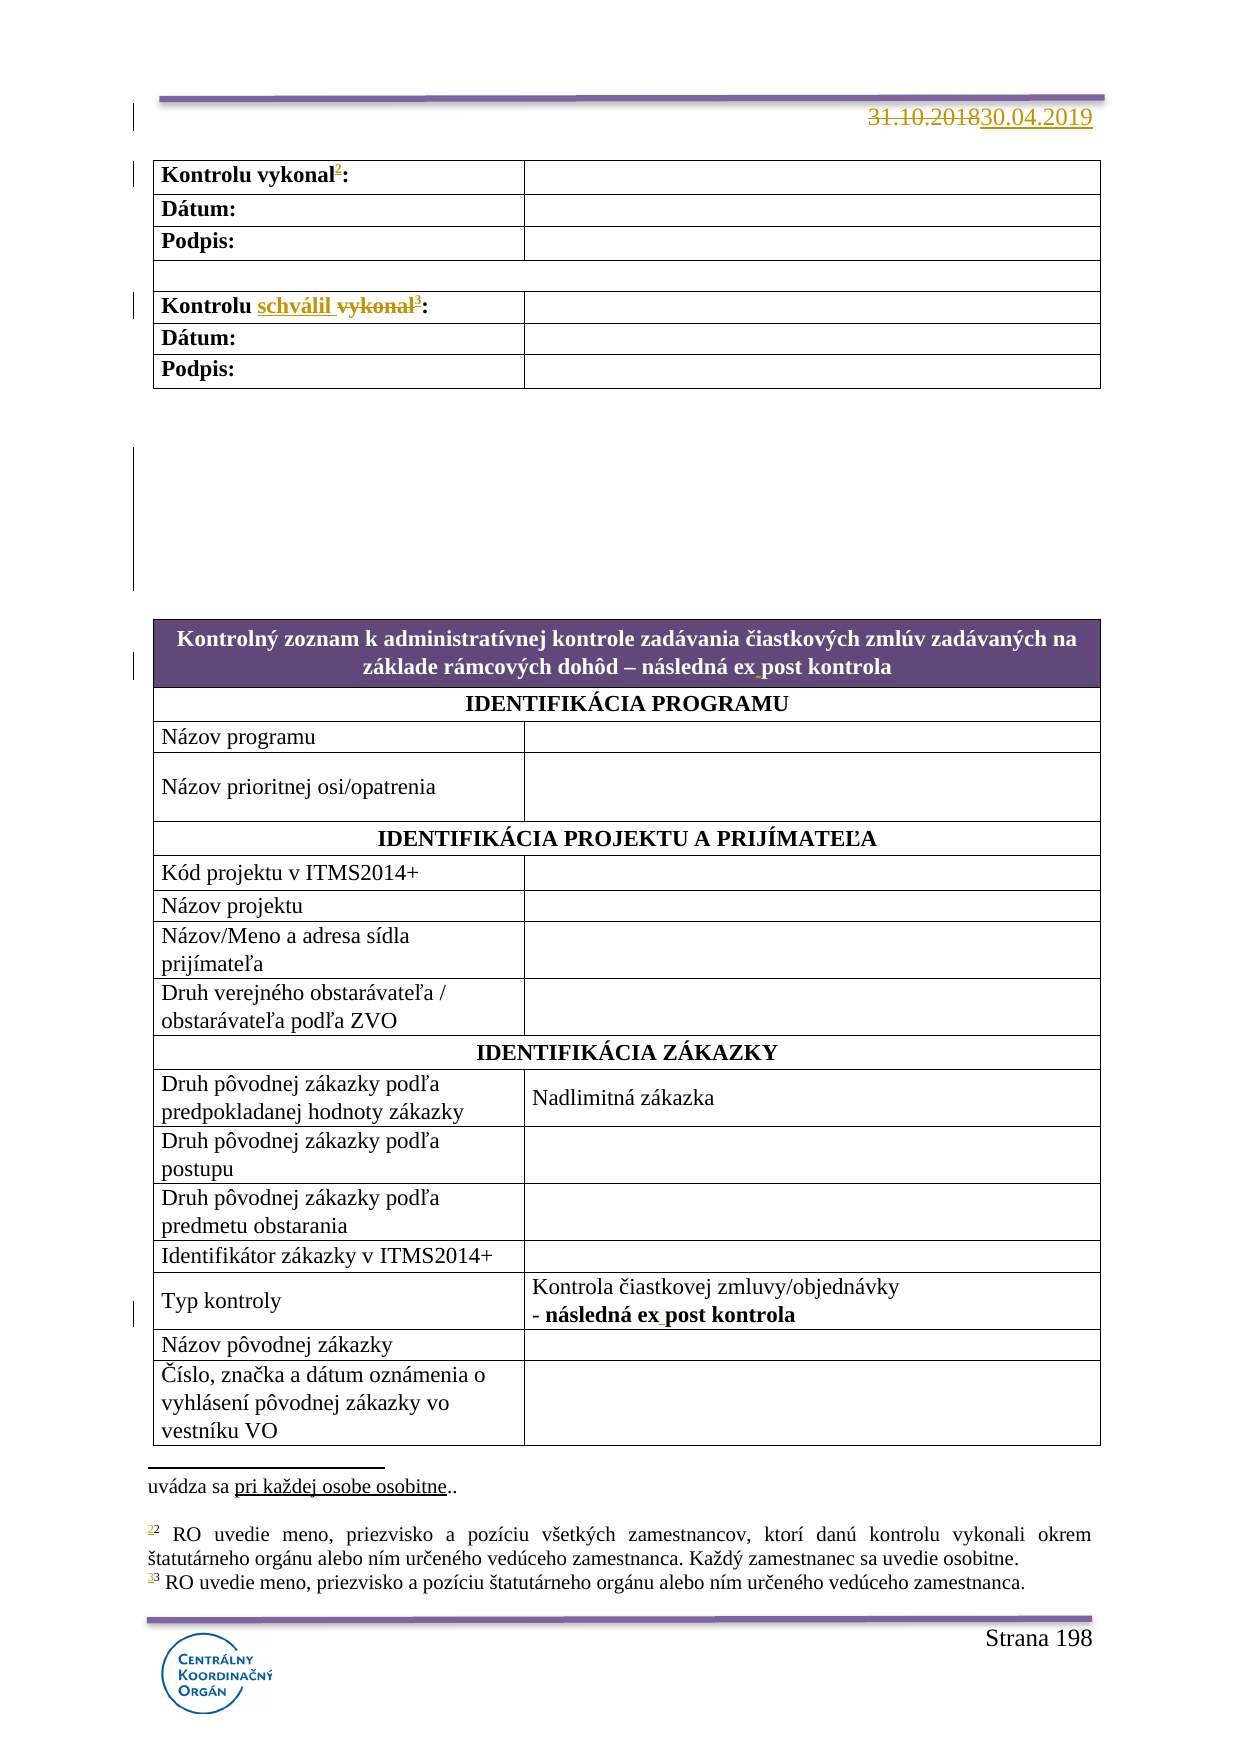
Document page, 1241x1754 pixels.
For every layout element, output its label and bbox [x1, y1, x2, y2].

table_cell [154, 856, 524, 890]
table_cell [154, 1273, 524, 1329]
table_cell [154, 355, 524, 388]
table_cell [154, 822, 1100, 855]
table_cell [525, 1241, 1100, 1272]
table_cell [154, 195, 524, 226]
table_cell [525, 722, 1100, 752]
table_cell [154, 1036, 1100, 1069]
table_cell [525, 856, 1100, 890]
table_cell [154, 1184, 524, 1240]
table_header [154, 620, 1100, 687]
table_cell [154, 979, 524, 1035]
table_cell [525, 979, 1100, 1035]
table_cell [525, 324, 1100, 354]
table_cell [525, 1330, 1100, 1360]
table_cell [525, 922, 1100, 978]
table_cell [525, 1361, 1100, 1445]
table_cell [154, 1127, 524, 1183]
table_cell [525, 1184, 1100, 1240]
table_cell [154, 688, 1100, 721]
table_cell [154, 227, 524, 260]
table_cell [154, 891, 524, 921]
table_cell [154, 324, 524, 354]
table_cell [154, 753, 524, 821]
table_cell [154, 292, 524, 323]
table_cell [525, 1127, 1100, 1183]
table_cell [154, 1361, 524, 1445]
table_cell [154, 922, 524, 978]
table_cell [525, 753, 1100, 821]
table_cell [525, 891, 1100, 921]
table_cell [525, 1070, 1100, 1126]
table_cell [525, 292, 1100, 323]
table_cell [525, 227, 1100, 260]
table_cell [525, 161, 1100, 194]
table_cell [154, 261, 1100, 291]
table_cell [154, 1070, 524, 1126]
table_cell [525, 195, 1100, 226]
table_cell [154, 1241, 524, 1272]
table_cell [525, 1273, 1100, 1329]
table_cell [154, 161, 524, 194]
picture [159, 1631, 272, 1713]
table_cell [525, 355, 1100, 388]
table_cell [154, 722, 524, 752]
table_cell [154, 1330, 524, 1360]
